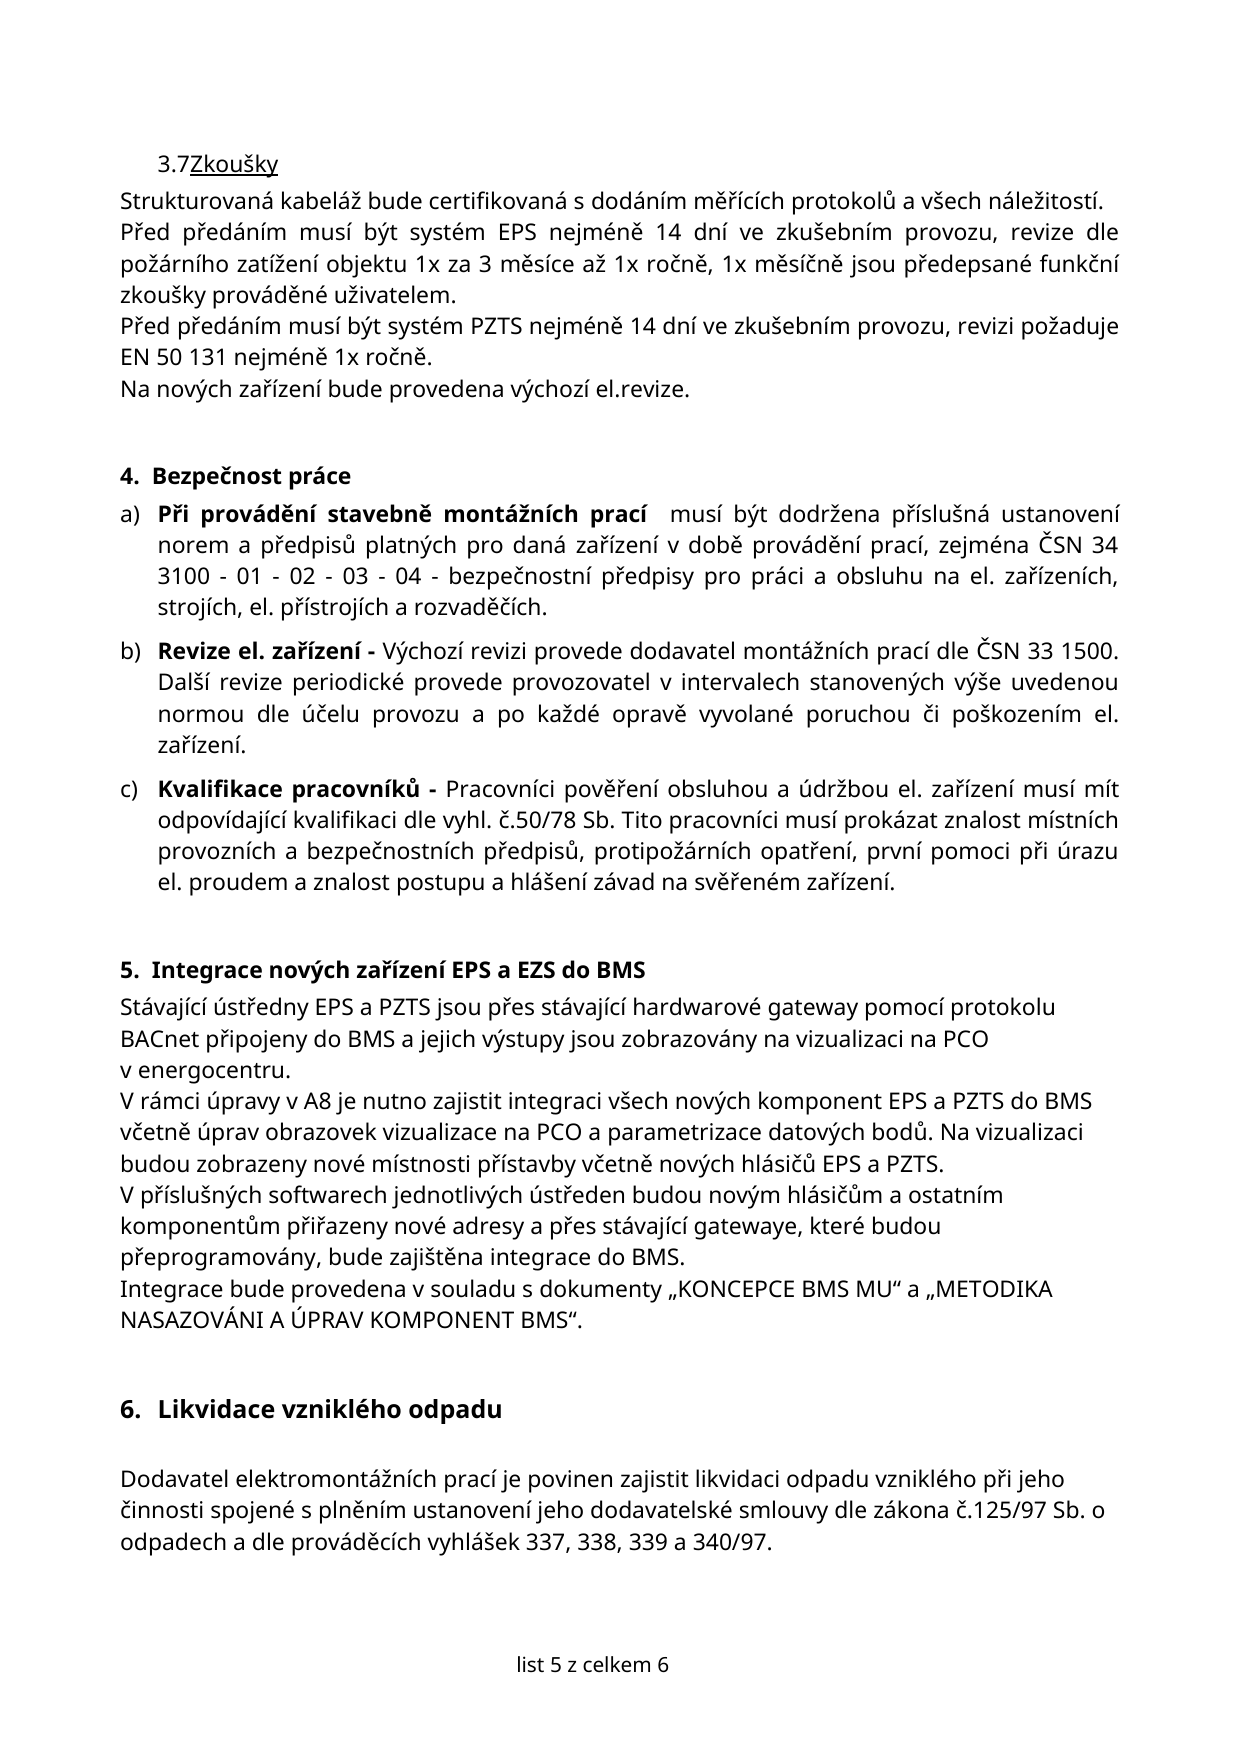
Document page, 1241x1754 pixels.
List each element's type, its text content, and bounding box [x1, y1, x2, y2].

subtitle Integrace nových zařízení EPS a EZS do BMS [120, 954, 1120, 985]
list Před předáním musí být systém EPS nejméně 14 dní ve zkušebním provozu, revize dle požárního zatížení objektu 1x za 3 měsíce až 1x ročně, 1x měsíčně jsou předepsané funkční zkoušky prováděné uživatelem. [120, 216, 1120, 310]
subtitle Bezpečnost práce [120, 460, 1120, 491]
text Dodavatel elektromontážních prací je povinen zajistit likvidaci odpadu vzniklého při jeho činnosti spojené s plněním ustanovení jeho dodavatelské smlouvy dle zákona č.125/97 Sb. o odpadech a dle prováděcích vyhlášek 337, 338, 339 a 340/97. [120, 1463, 1120, 1557]
subtitle Zkoušky [157, 148, 1120, 179]
list Při provádění stavebně montážních prací musí být dodržena příslušná ustanovení norem a předpisů platných pro daná zařízení v době provádění prací, zejména ČSN 34 3100 - 01 - 02 - 03 - 04 - bezpečnostní předpisy pro práci a obsluhu na el. zařízeních, strojích, el. přístrojích a rozvaděčích. [120, 498, 1120, 623]
list Strukturovaná kabeláž bude certifikovaná s dodáním měřících protokolů a všech náležitostí. [120, 185, 1120, 216]
text Integrace bude provedena v souladu s dokumenty „KONCEPCE BMS MU“ a „METODIKA NASAZOVÁNI A ÚPRAV KOMPONENT BMS“. [120, 1273, 1120, 1335]
text V rámci úpravy v A8 je nutno zajistit integraci všech nových komponent EPS a PZTS do BMS včetně úprav obrazovek vizualizace na PCO a parametrizace datových bodů. Na vizualizaci budou zobrazeny nové místnosti přístavby včetně nových hlásičů EPS a PZTS. [120, 1085, 1120, 1179]
subtitle Likvidace vzniklého odpadu [120, 1391, 1120, 1425]
list Před předáním musí být systém PZTS nejméně 14 dní ve zkušebním provozu, revizi požaduje EN 50 131 nejméně 1x ročně. [120, 310, 1120, 373]
text Stávající ústředny EPS a PZTS jsou přes stávající hardwarové gateway pomocí protokolu BACnet připojeny do BMS a jejich výstupy jsou zobrazovány na vizualizaci na PCO v energocentru. [120, 991, 1120, 1085]
text V příslušných softwarech jednotlivých ústředen budou novým hlásičům a ostatním komponentům přiřazeny nové adresy a přes stávající gatewaye, které budou přeprogramovány, bude zajištěna integrace do BMS. [120, 1179, 1120, 1273]
list Kvalifikace pracovníků - Pracovníci pověření obsluhou a údržbou el. zařízení musí mít odpovídající kvalifikaci dle vyhl. č.50/78 Sb. Tito pracovníci musí prokázat znalost místních provozních a bezpečnostních předpisů, protipožárních opatření, první pomoci při úrazu el. proudem a znalost postupu a hlášení závad na svěřeném zařízení. [120, 773, 1120, 898]
list Revize el. zařízení - Výchozí revizi provede dodavatel montážních prací dle ČSN 33 1500. Další revize periodické provede provozovatel v intervalech stanovených výše uvedenou normou dle účelu provozu a po každé opravě vyvolané poruchou či poškozením el. zařízení. [120, 635, 1120, 760]
list Na nových zařízení bude provedena výchozí el.revize. [120, 373, 1120, 404]
